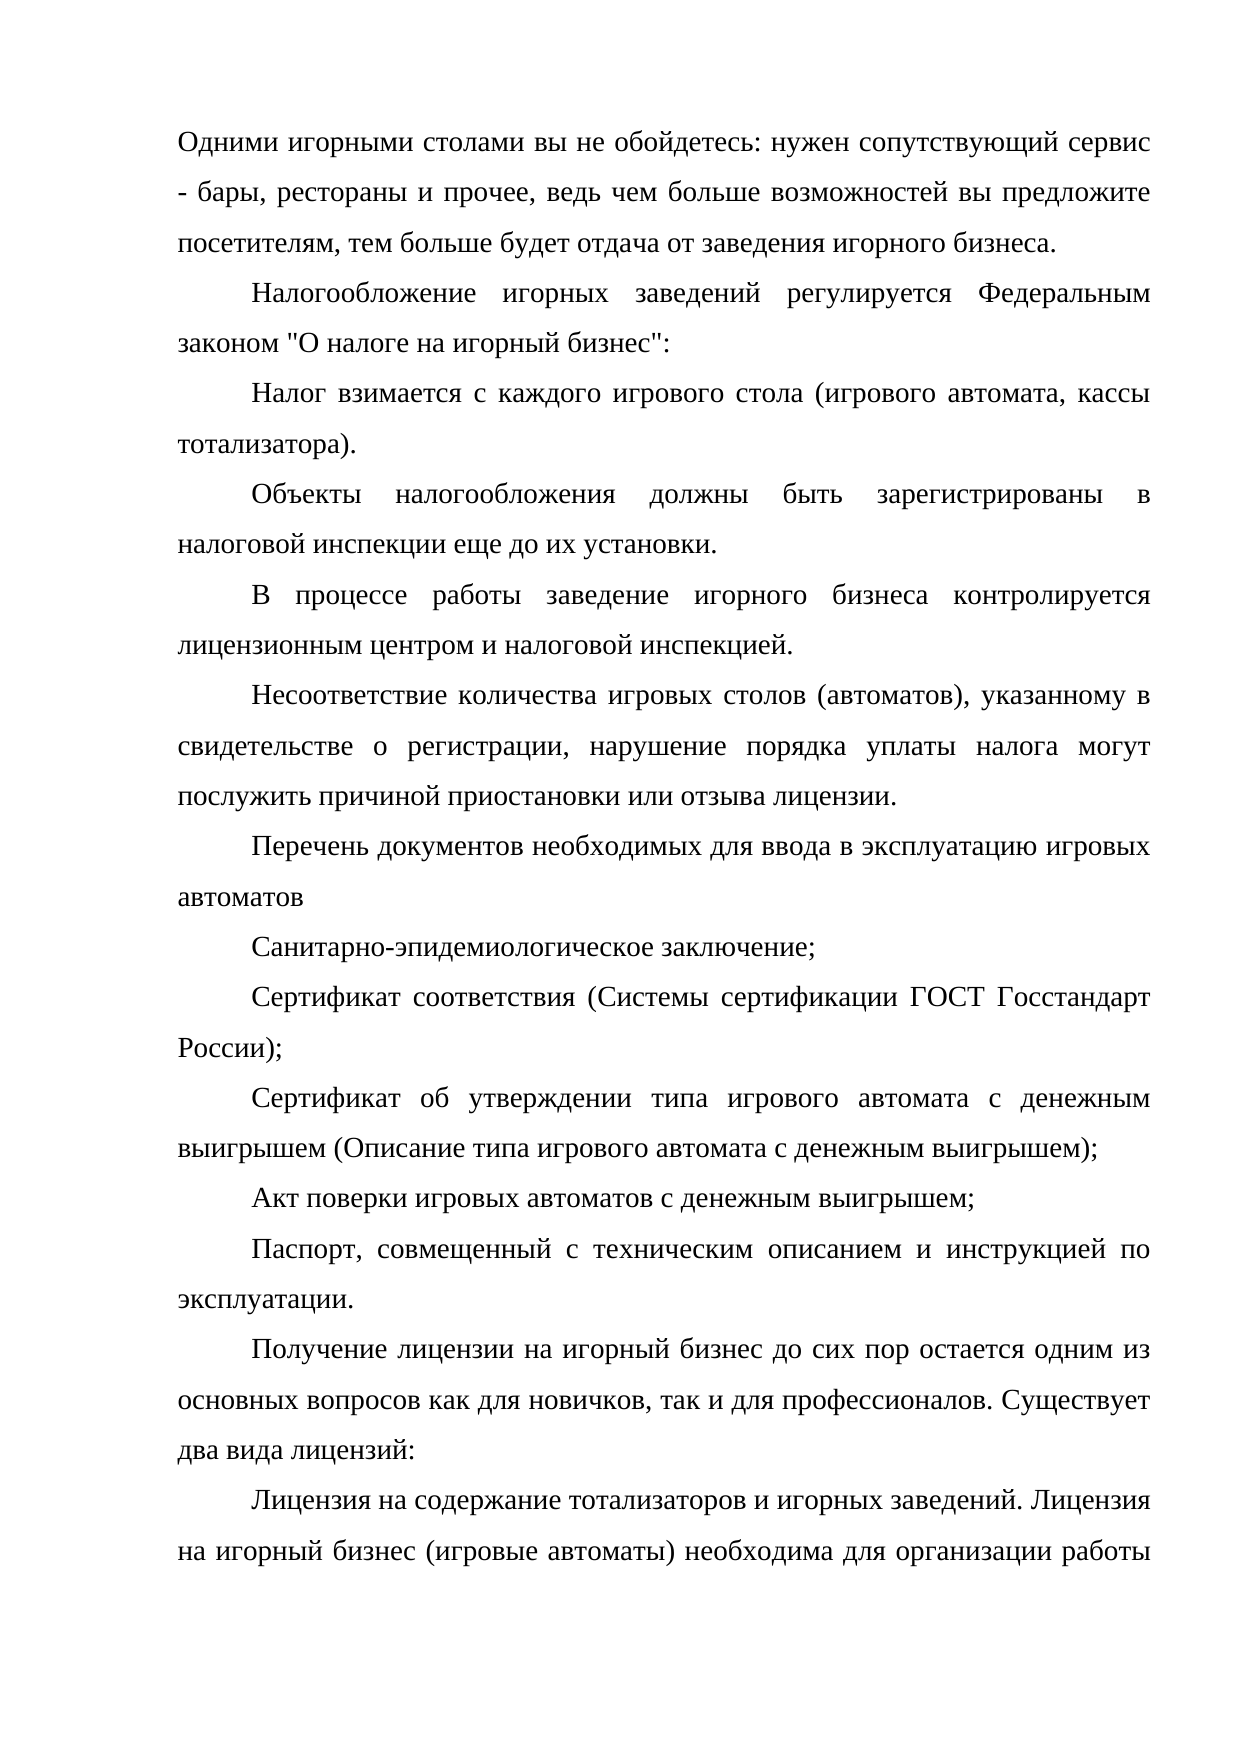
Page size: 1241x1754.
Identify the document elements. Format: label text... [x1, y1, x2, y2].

text Сертификат об утверждении типа игрового автомата с денежным выигрышем (Описание типа игрового автомата с денежным выигрышем); [177, 1080, 1152, 1164]
text Налог взимается с каждого игрового стола (игрового автомата, кассы тотализатора). [177, 376, 1152, 459]
text Паспорт, совмещенный с техническим описанием и инструкцией по эксплуатации. [177, 1231, 1152, 1315]
text Акт поверки игровых автоматов с денежным выигрышем; [177, 1181, 1152, 1214]
text Налогообложение игорных заведений регулируется Федеральным законом "О налоге на игорный бизнес": [177, 275, 1152, 359]
text Санитарно-эпидемиологическое заключение; [177, 929, 1152, 963]
text Перечень документов необходимых для ввода в эксплуатацию игровых автоматов [177, 828, 1152, 912]
text Сертификат соответствия (Системы сертификации ГОСТ Госстандарт России); [177, 979, 1152, 1063]
text В процессе работы заведение игорного бизнеса контролируется лицензионным центром и налоговой инспекцией. [177, 577, 1152, 661]
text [177, 124, 1152, 258]
text Объекты налогообложения должны быть зарегистрированы в налоговой инспекции еще до их установки. [177, 476, 1152, 560]
text Несоответствие количества игровых столов (автоматов), указанному в свидетельстве о регистрации, нарушение порядка уплаты налога могут послужить причиной приостановки или отзыва лицензии. [177, 677, 1152, 812]
text Получение лицензии на игорный бизнес до сих пор остается одним из основных вопросов как для новичков, так и для профессионалов. Существует два вида лицензий: [177, 1332, 1152, 1466]
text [177, 1482, 1152, 1566]
